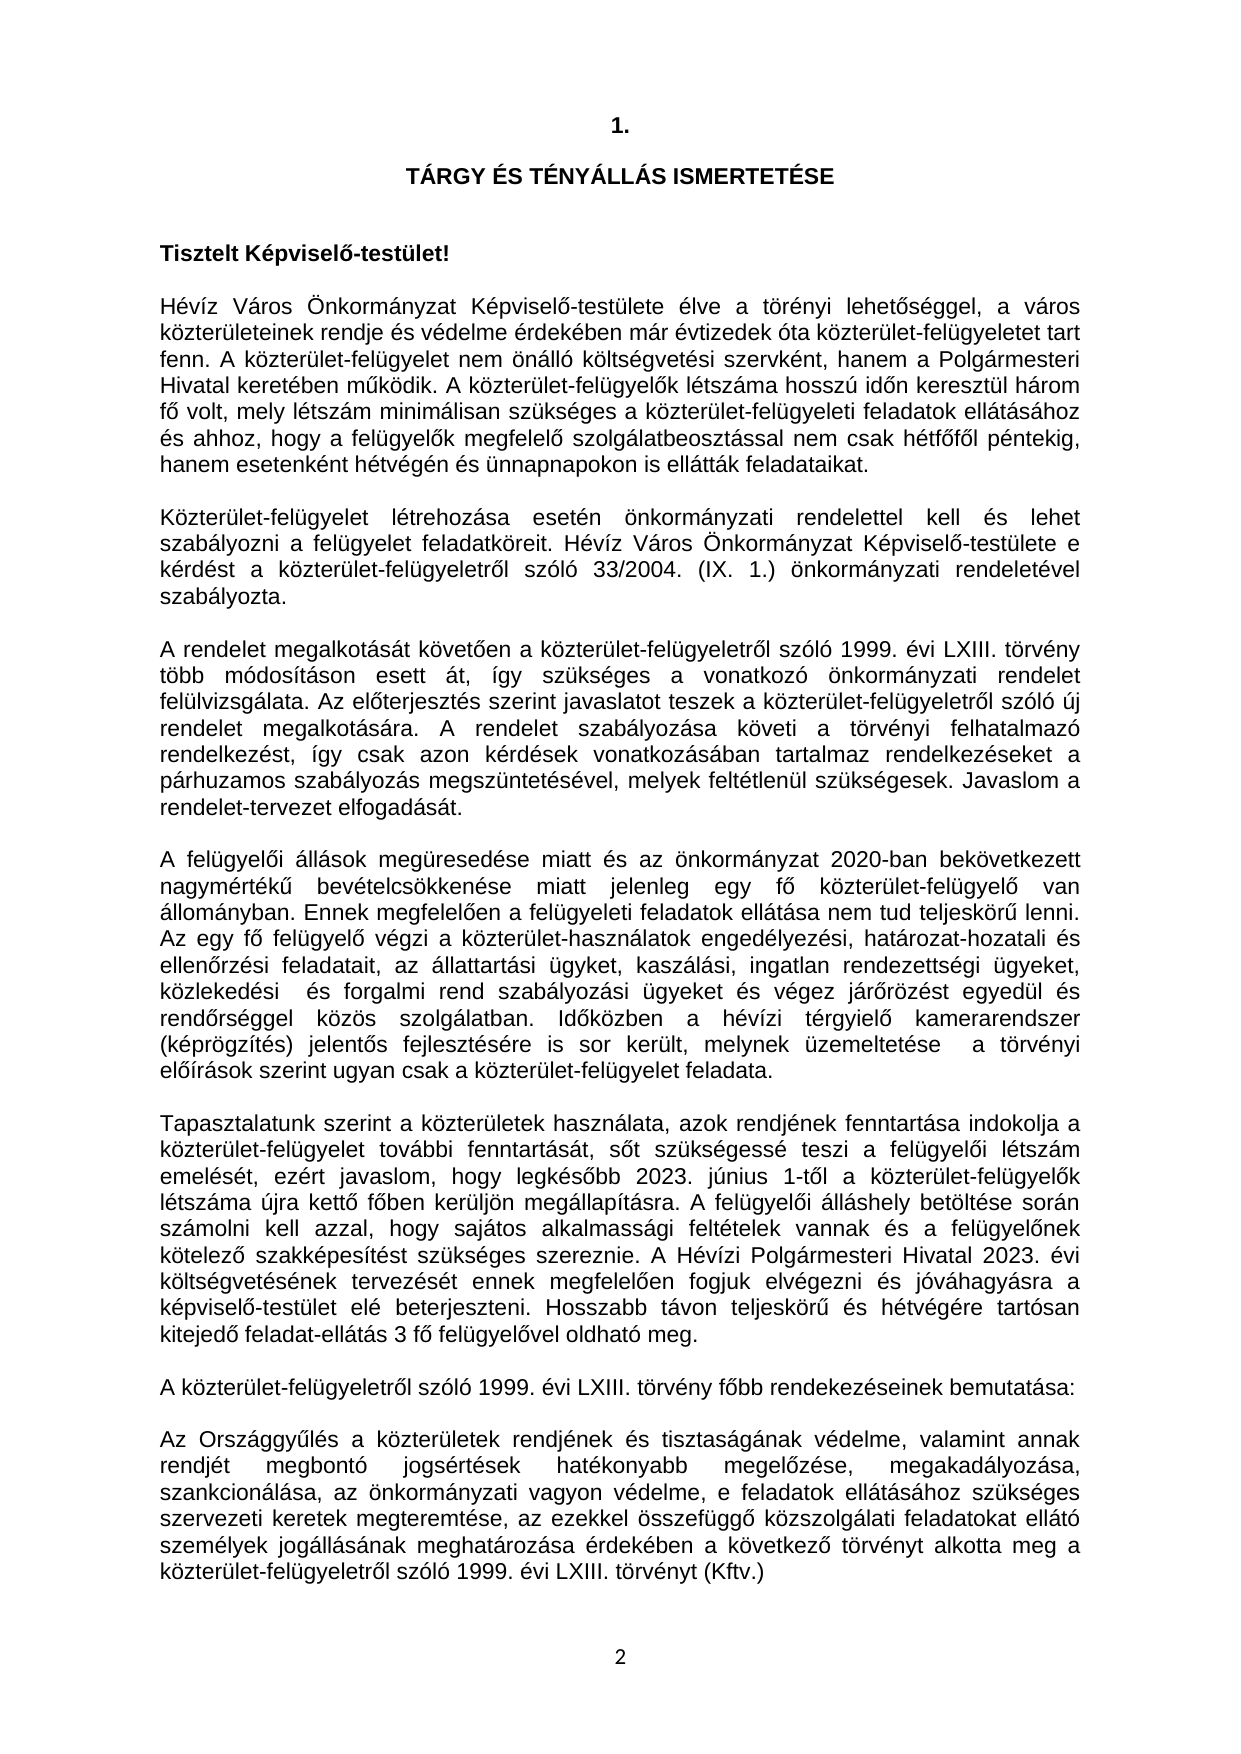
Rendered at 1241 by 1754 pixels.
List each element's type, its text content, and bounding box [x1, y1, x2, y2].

text Hévíz Város Önkormányzat Képviselő-testülete élve a törényi lehetőséggel, a város közterületeinek rendje és védelme érdekében már évtizedek óta közterület-felügyeletet tart fenn. A közterület-felügyelet nem önálló költségvetési szervként, hanem a Polgármesteri Hivatal keretében működik. A közterület-felügyelők létszáma hosszú időn keresztül három fő volt, mely létszám minimálisan szükséges a közterület-felügyeleti feladatok ellátásához és ahhoz, hogy a felügyelők megfelelő szolgálatbeosztással nem csak hétfőfől péntekig, hanem esetenként hétvégén és ünnapnapokon is ellátták feladataikat. [159, 293, 1081, 477]
text TÁRGY ÉS TÉNYÁLLÁS ISMERTETÉSE [159, 163, 1081, 189]
text A rendelet megalkotását követően a közterület-felügyeletről szóló 1999. évi LXIII. törvény több módosításon esett át, így szükséges a vonatkozó önkormányzati rendelet felülvizsgálata. Az előterjesztés szerint javaslatot teszek a közterület-felügyeletről szóló új rendelet megalkotására. A rendelet szabályozása követi a törvényi felhatalmazó rendelkezést, így csak azon kérdések vonatkozásában tartalmaz rendelkezéseket a párhuzamos szabályozás megszüntetésével, melyek feltétlenül szükségesek. Javaslom a rendelet-tervezet elfogadását. [159, 636, 1081, 820]
text Tisztelt Képviselő-testület! [159, 240, 1081, 267]
text A felügyelői állások megüresedése miatt és az önkormányzat 2020-ban bekövetkezett nagymértékű bevételcsökkenése miatt jelenleg egy fő közterület-felügyelő van állományban. Ennek megfelelően a felügyeleti feladatok ellátása nem tud teljeskörű lenni. Az egy fő felügyelő végzi a közterület-használatok engedélyezési, határozat-hozatali és ellenőrzési feladatait, az állattartási ügyket, kaszálási, ingatlan rendezettségi ügyeket, közlekedési és forgalmi rend szabályozási ügyeket és végez járőrözést egyedül és rendőrséggel közös szolgálatban. Időközben a hévízi térgyielő kamerarendszer (képrögzítés) jelentős fejlesztésére is sor került, melynek üzemeltetése a törvényi előírások szerint ugyan csak a közterület-felügyelet feladata. [159, 846, 1081, 1083]
text Az Országgyűlés a közterületek rendjének és tisztaságának védelme, valamint annak rendjét megbontó jogsértések hatékonyabb megelőzése, megakadályozása, szankcionálása, az önkormányzati vagyon védelme, e feladatok ellátásához szükséges szervezeti keretek megteremtése, az ezekkel összefüggő közszolgálati feladatokat ellátó személyek jogállásának meghatározása érdekében a következő törvényt alkotta meg a közterület-felügyeletről szóló 1999. évi LXIII. törvényt (Kftv.) [159, 1426, 1081, 1584]
text A közterület-felügyeletről szóló 1999. évi LXIII. törvény főbb rendekezéseinek bemutatása: [159, 1373, 1081, 1400]
text 1. [159, 112, 1081, 138]
text Közterület-felügyelet létrehozása esetén önkormányzati rendelettel kell és lehet szabályozni a felügyelet feladatköreit. Hévíz Város Önkormányzat Képviselő-testülete e kérdést a közterület-felügyeletről szóló 33/2004. (IX. 1.) önkormányzati rendeletével szabályozta. [159, 504, 1081, 609]
text Tapasztalatunk szerint a közterületek használata, azok rendjének fenntartása indokolja a közterület-felügyelet további fenntartását, sőt szükségessé teszi a felügyelői létszám emelését, ezért javaslom, hogy legkésőbb 2023. június 1-től a közterület-felügyelők létszáma újra kettő főben kerüljön megállapításra. A felügyelői álláshely betöltése során számolni kell azzal, hogy sajátos alkalmassági feltételek vannak és a felügyelőnek kötelező szakképesítést szükséges szereznie. A Hévízi Polgármesteri Hivatal 2023. évi költségvetésének tervezését ennek megfelelően fogjuk elvégezni és jóváhagyásra a képviselő-testület elé beterjeszteni. Hosszabb távon teljeskörű és hétvégére tartósan kitejedő feladat-ellátás 3 fő felügyelővel oldható meg. [159, 1110, 1081, 1347]
